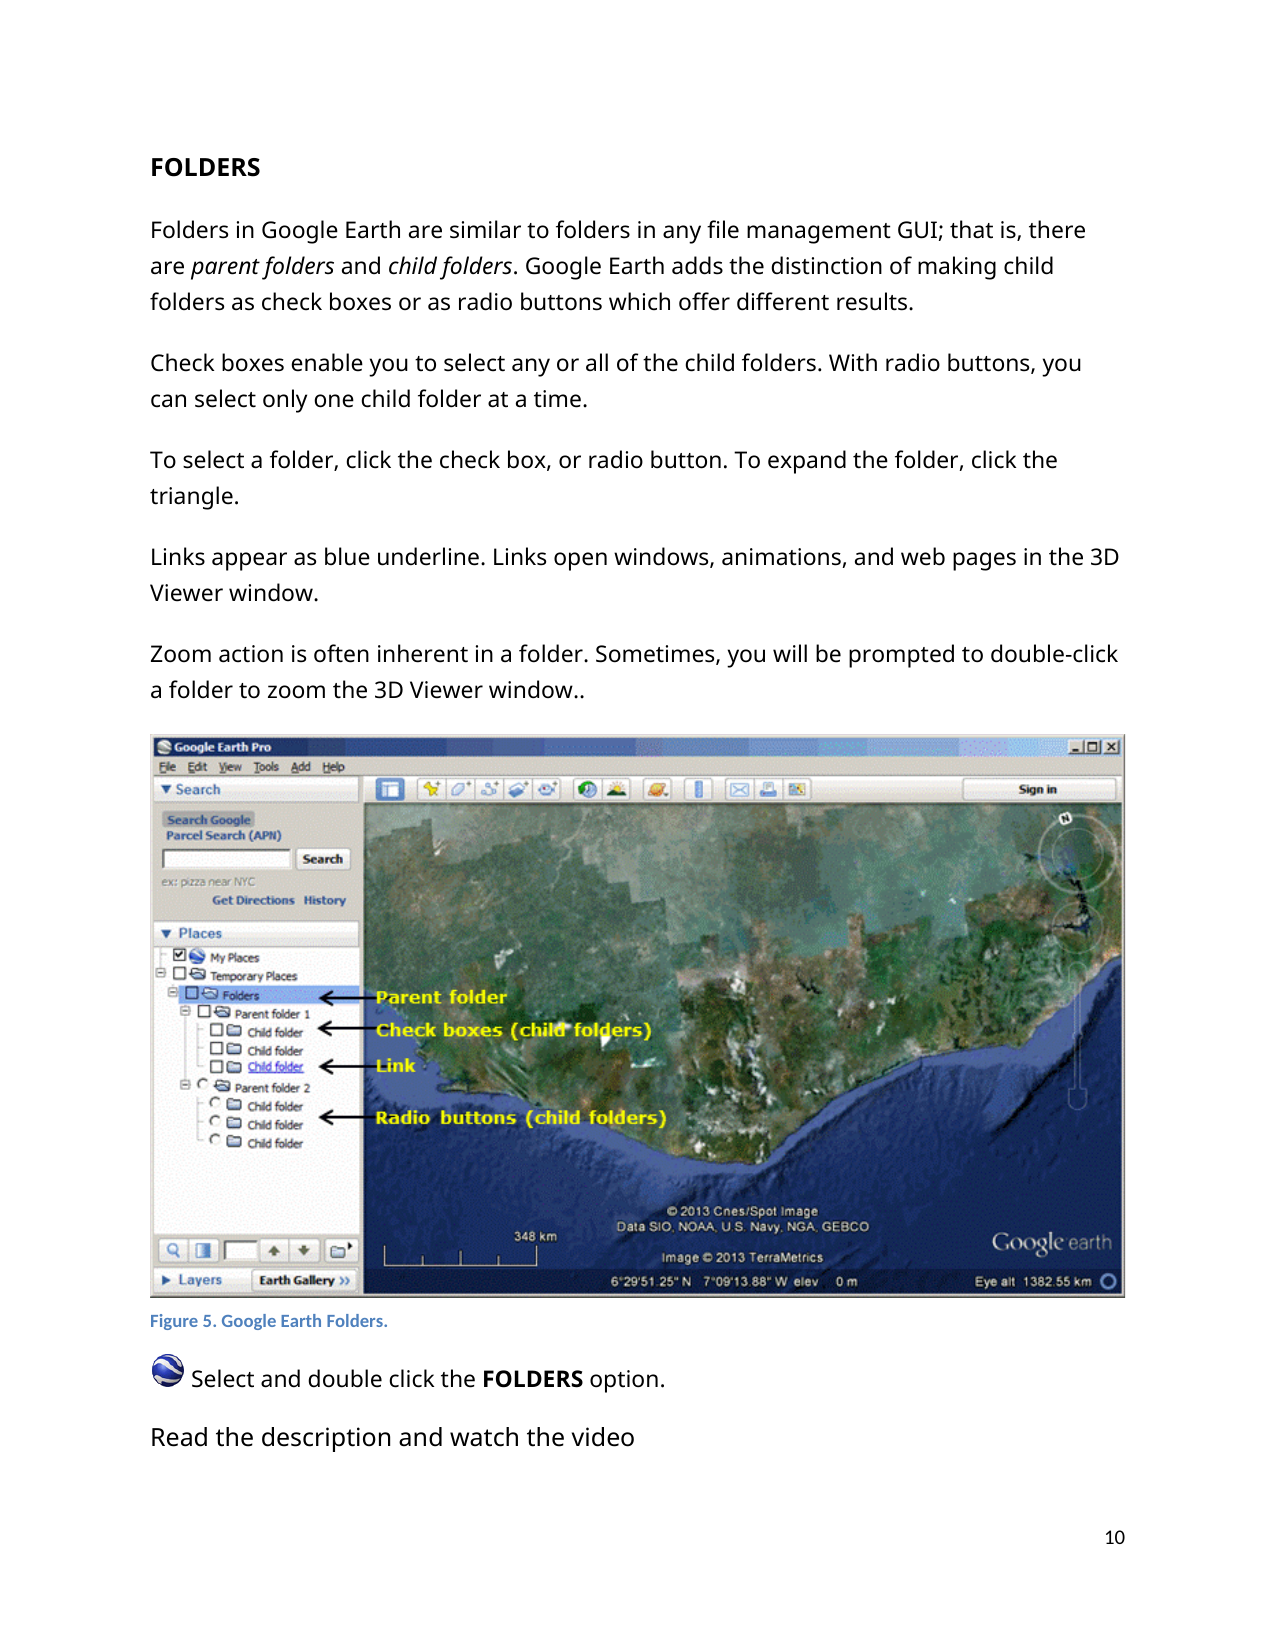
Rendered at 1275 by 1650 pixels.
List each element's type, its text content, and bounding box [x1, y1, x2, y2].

subtitle To select a folder, click the check box, or radio button. To expand the folder, click the triangle. [150, 444, 1125, 511]
subtitle Zoom action is often inherent in a folder. Sometimes, you will be prompted to double-click a folder to zoom the 3D Viewer window.. [150, 638, 1125, 705]
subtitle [150, 1420, 1125, 1454]
text Select and double click the FOLDERS option. [150, 1353, 1125, 1395]
subtitle Folders in Google Earth are similar to folders in any file management GUI; that is, there are parent folders and child folders. Google Earth adds the distinction of making child folders as check boxes or as radio buttons which offer different results. [150, 214, 1125, 317]
picture [150, 1353, 185, 1388]
subtitle FOLDERS [150, 150, 1125, 184]
picture [150, 734, 1125, 1298]
subtitle Check boxes enable you to select any or all of the child folders. With radio buttons, you can select only one child folder at a time. [150, 347, 1125, 414]
subtitle Links appear as blue underline. Links open windows, animations, and web pages in the 3D Viewer window. [150, 541, 1125, 608]
